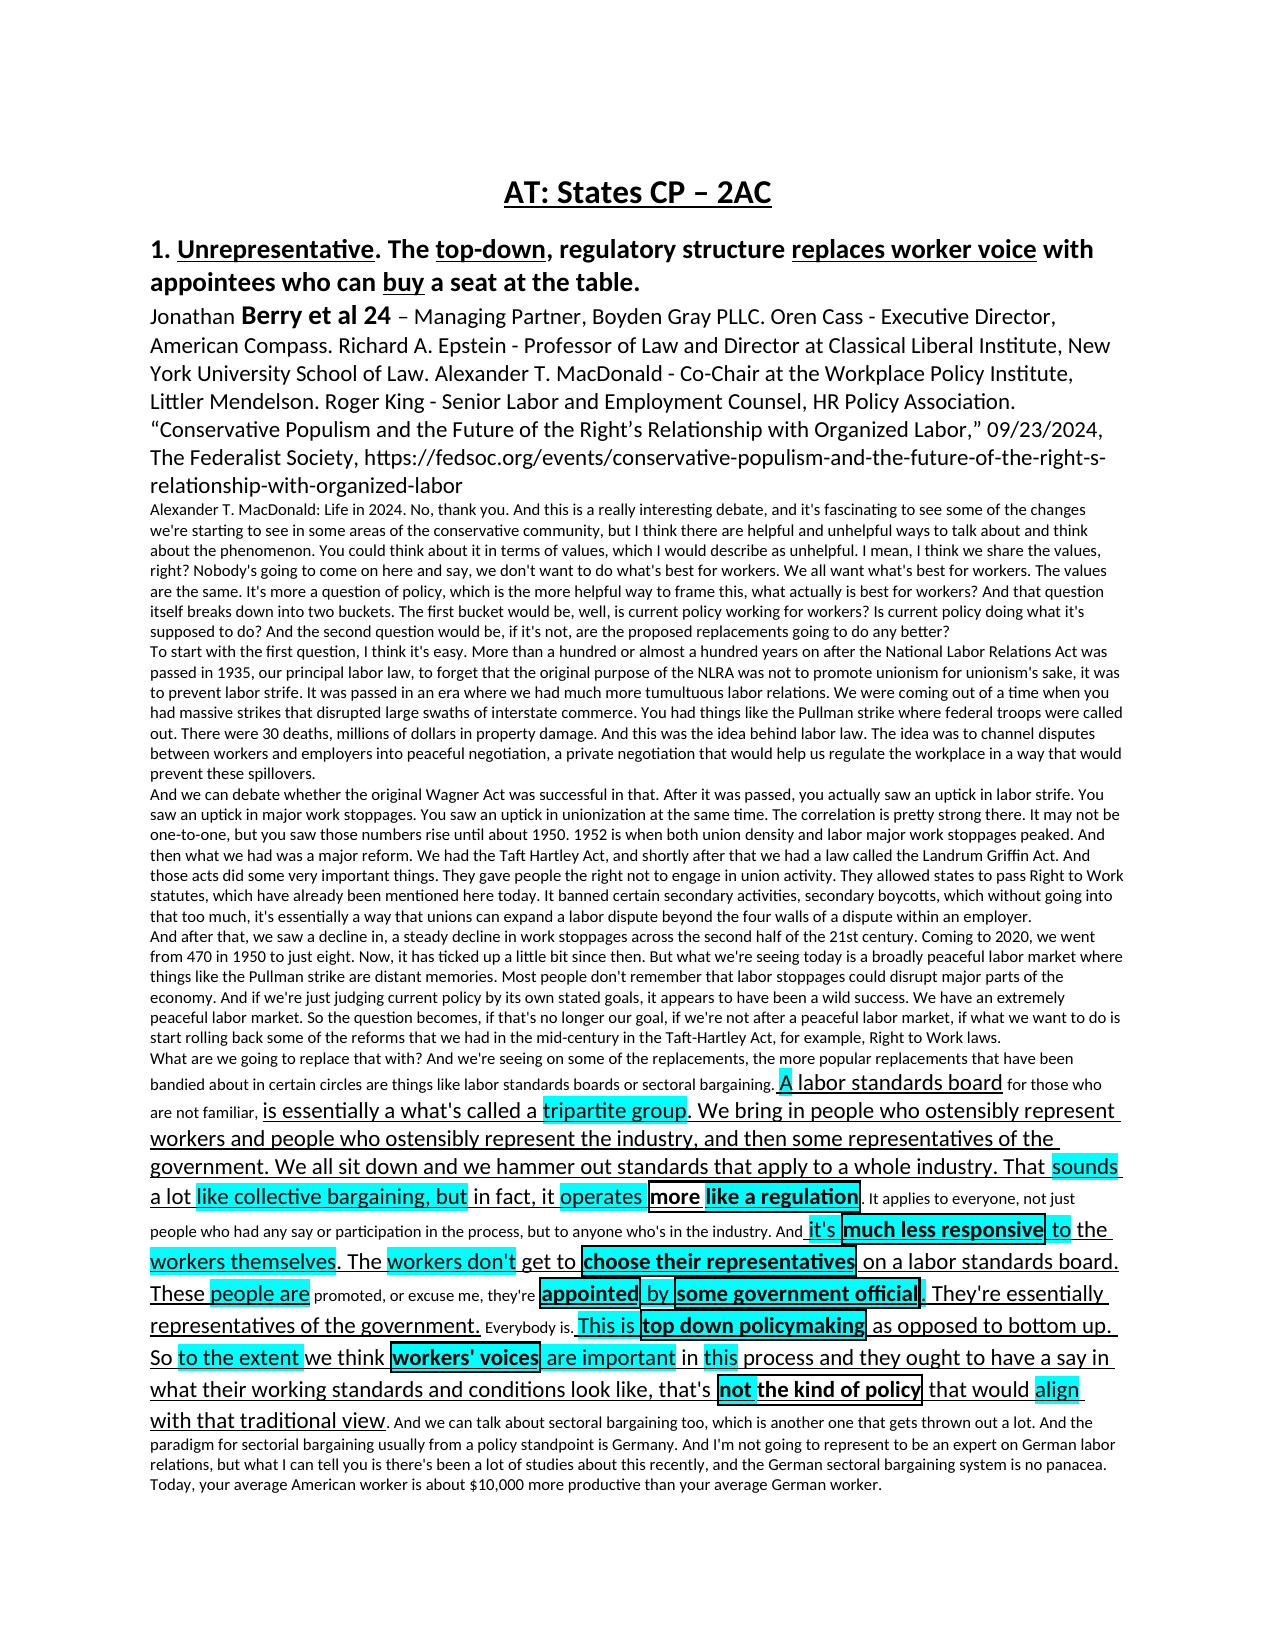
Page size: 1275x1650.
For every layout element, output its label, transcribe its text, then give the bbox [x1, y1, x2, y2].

subtitle AT: States CP – 2AC [150, 171, 1125, 212]
text These people are promoted, or excuse me, they're appointed by some government official. They're essentially representatives of the government. Everybody is. This is top down policymaking as opposed to bottom up. So to the extent we think workers' voices are important in this process and they ought to have a say in what their working standards and conditions look like, that's not the kind of policy that would align with that traditional view. And we can talk about sectoral bargaining too, which is another one that gets thrown out a lot. And the paradigm for sectorial bargaining usually from a policy standpoint is Germany. And I'm not going to represent to be an expert on German labor relations, but what I can tell you is there's been a lot of studies about this recently, and the German sectoral bargaining system is no panacea. Today, your average American worker is about $10,000 more productive than your average German worker. [150, 1277, 1125, 1495]
text Jonathan Berry et al 24 – Managing Partner, Boyden Gray PLLC. Oren Cass - Executive Director, American Compass. Richard A. Epstein - Professor of Law and Director at Classical Liberal Institute, New York University School of Law. Alexander T. MacDonald - Co-Chair at the Workplace Policy Institute, Littler Mendelson. Roger King - Senior Labor and Employment Counsel, HR Policy Association. “Conservative Populism and the Future of the Right’s Relationship with Organized Labor,” 09/23/2024, The Federalist Society, https://fedsoc.org/events/conservative-populism-and-the-future-of-the-right-s-relationship-with-organized-labor [150, 298, 1125, 499]
text To start with the first question, I think it's easy. More than a hundred or almost a hundred years on after the National Labor Relations Act was passed in 1935, our principal labor law, to forget that the original purpose of the NLRA was not to promote unionism for unionism's sake, it was to prevent labor strife. It was passed in an era where we had much more tumultuous labor relations. We were coming out of a time when you had massive strikes that disrupted large swaths of interstate commerce. You had things like the Pullman strike where federal troops were called out. There were 30 deaths, millions of dollars in property damage. And this was the idea behind labor law. The idea was to channel disputes between workers and employers into peaceful negotiation, a private negotiation that would help us regulate the workplace in a way that would prevent these spillovers. [150, 642, 1125, 784]
subtitle 1. Unrepresentative. The top-down, regulatory structure replaces worker voice with appointees who can buy a seat at the table. [150, 232, 1125, 298]
text And we can debate whether the original Wagner Act was successful in that. After it was passed, you actually saw an uptick in labor strife. You saw an uptick in major work stoppages. You saw an uptick in unionization at the same time. The correlation is pretty strong there. It may not be one-to-one, but you saw those numbers rise until about 1950. 1952 is when both union density and labor major work stoppages peaked. And then what we had was a major reform. We had the Taft Hartley Act, and shortly after that we had a law called the Landrum Griffin Act. And those acts did some very important things. They gave people the right not to engage in union activity. They allowed states to pass Right to Work statutes, which have already been mentioned here today. It banned certain secondary activities, secondary boycotts, which without going into that too much, it's essentially a way that unions can expand a labor dispute beyond the four walls of a dispute within an employer. [150, 784, 1125, 926]
text And after that, we saw a decline in, a steady decline in work stoppages across the second half of the 21st century. Coming to 2020, we went from 470 in 1950 to just eight. Now, it has ticked up a little bit since then. But what we're seeing today is a broadly peaceful labor market where things like the Pullman strike are distant memories. Most people don't remember that labor stoppages could disrupt major parts of the economy. And if we're just judging current policy by its own stated goals, it appears to have been a wild success. We have an extremely peaceful labor market. So the question becomes, if that's no longer our goal, if we're not after a peaceful labor market, if what we want to do is start rolling back some of the reforms that we had in the mid-century in the Taft-Hartley Act, for example, Right to Work laws. [150, 926, 1125, 1048]
text What are we going to replace that with? And we're seeing on some of the replacements, the more popular replacements that have been bandied about in certain circles are things like labor standards boards or sectoral bargaining. A labor standards board for those who are not familiar, is essentially a what's called a tripartite group. We bring in people who ostensibly represent workers and people who ostensibly represent the industry, and then some representatives of the government. We all sit down and we hammer out standards that apply to a whole industry. That sounds a lot like collective bargaining, but in fact, it operates more like a regulation. It applies to everyone, not just people who had any say or participation in the process, but to anyone who's in the industry. And it's much less responsive to the workers themselves. The workers don't get to choose their representatives on a labor standards board. [150, 1048, 1125, 1277]
text Alexander T. MacDonald: Life in 2024. No, thank you. And this is a really interesting debate, and it's fascinating to see some of the changes we're starting to see in some areas of the conservative community, but I think there are helpful and unhelpful ways to talk about and think about the phenomenon. You could think about it in terms of values, which I would describe as unhelpful. I mean, I think we share the values, right? Nobody's going to come on here and say, we don't want to do what's best for workers. We all want what's best for workers. The values are the same. It's more a question of policy, which is the more helpful way to frame this, what actually is best for workers? And that question itself breaks down into two buckets. The first bucket would be, well, is current policy working for workers? Is current policy doing what it's supposed to do? And the second question would be, if it's not, are the proposed replacements going to do any better? [150, 499, 1125, 642]
